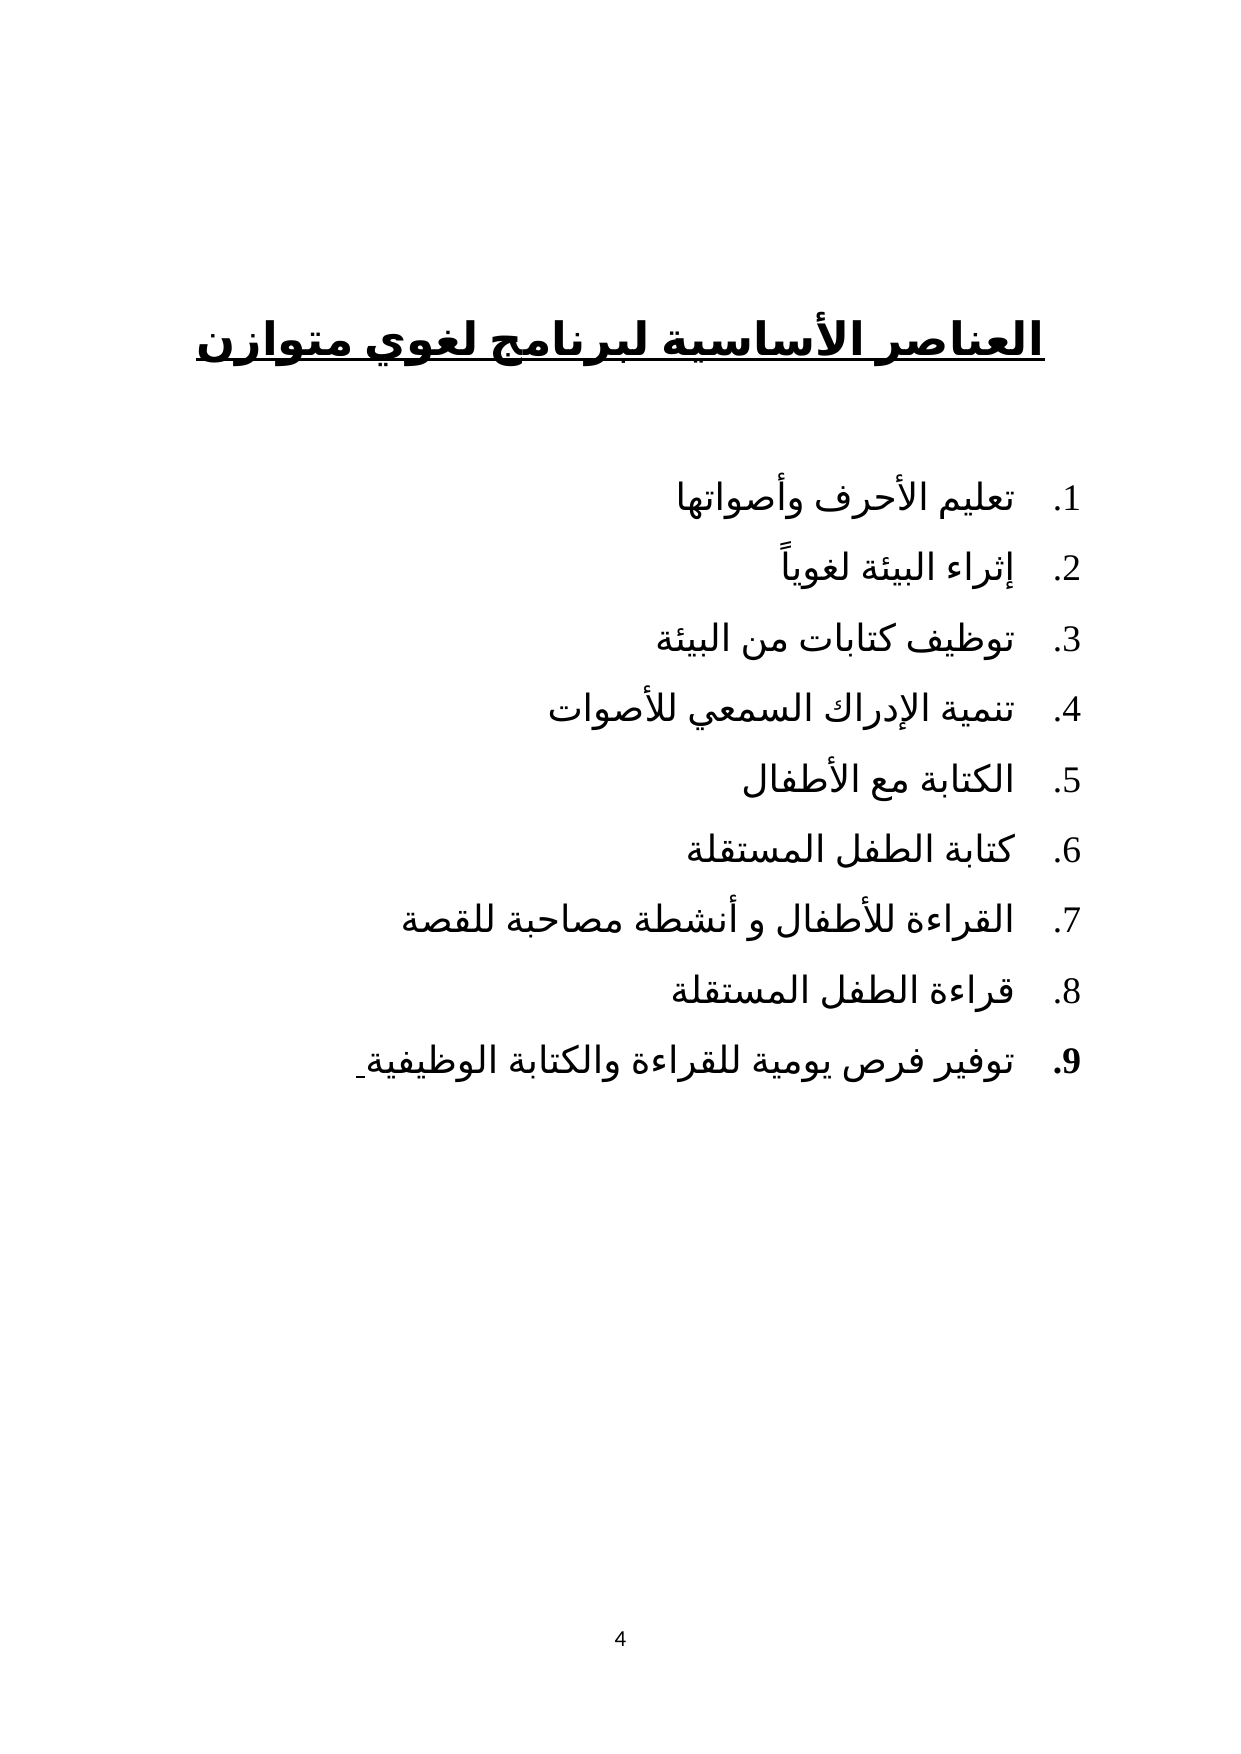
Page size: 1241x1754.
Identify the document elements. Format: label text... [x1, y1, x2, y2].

list كتابة الطفل المستقلة [150, 827, 1053, 871]
list قراءة الطفل المستقلة [150, 968, 1053, 1011]
list تعليم الأحرف وأصواتها [150, 475, 1053, 518]
list تنمية الإدراك السمعي للأصوات [150, 687, 1053, 730]
text العناصر الأساسية لبرنامج لغوي متوازن [150, 313, 1090, 365]
list الكتابة مع الأطفال [150, 757, 1053, 800]
list القراءة للأطفال و أنشطة مصاحبة للقصة [150, 898, 1053, 941]
list إثراء البيئة لغوياً [150, 546, 1053, 589]
list توفير فرص يومية للقراءة والكتابة الوظيفية [150, 1039, 1053, 1082]
list توظيف كتابات من البيئة [150, 616, 1053, 659]
